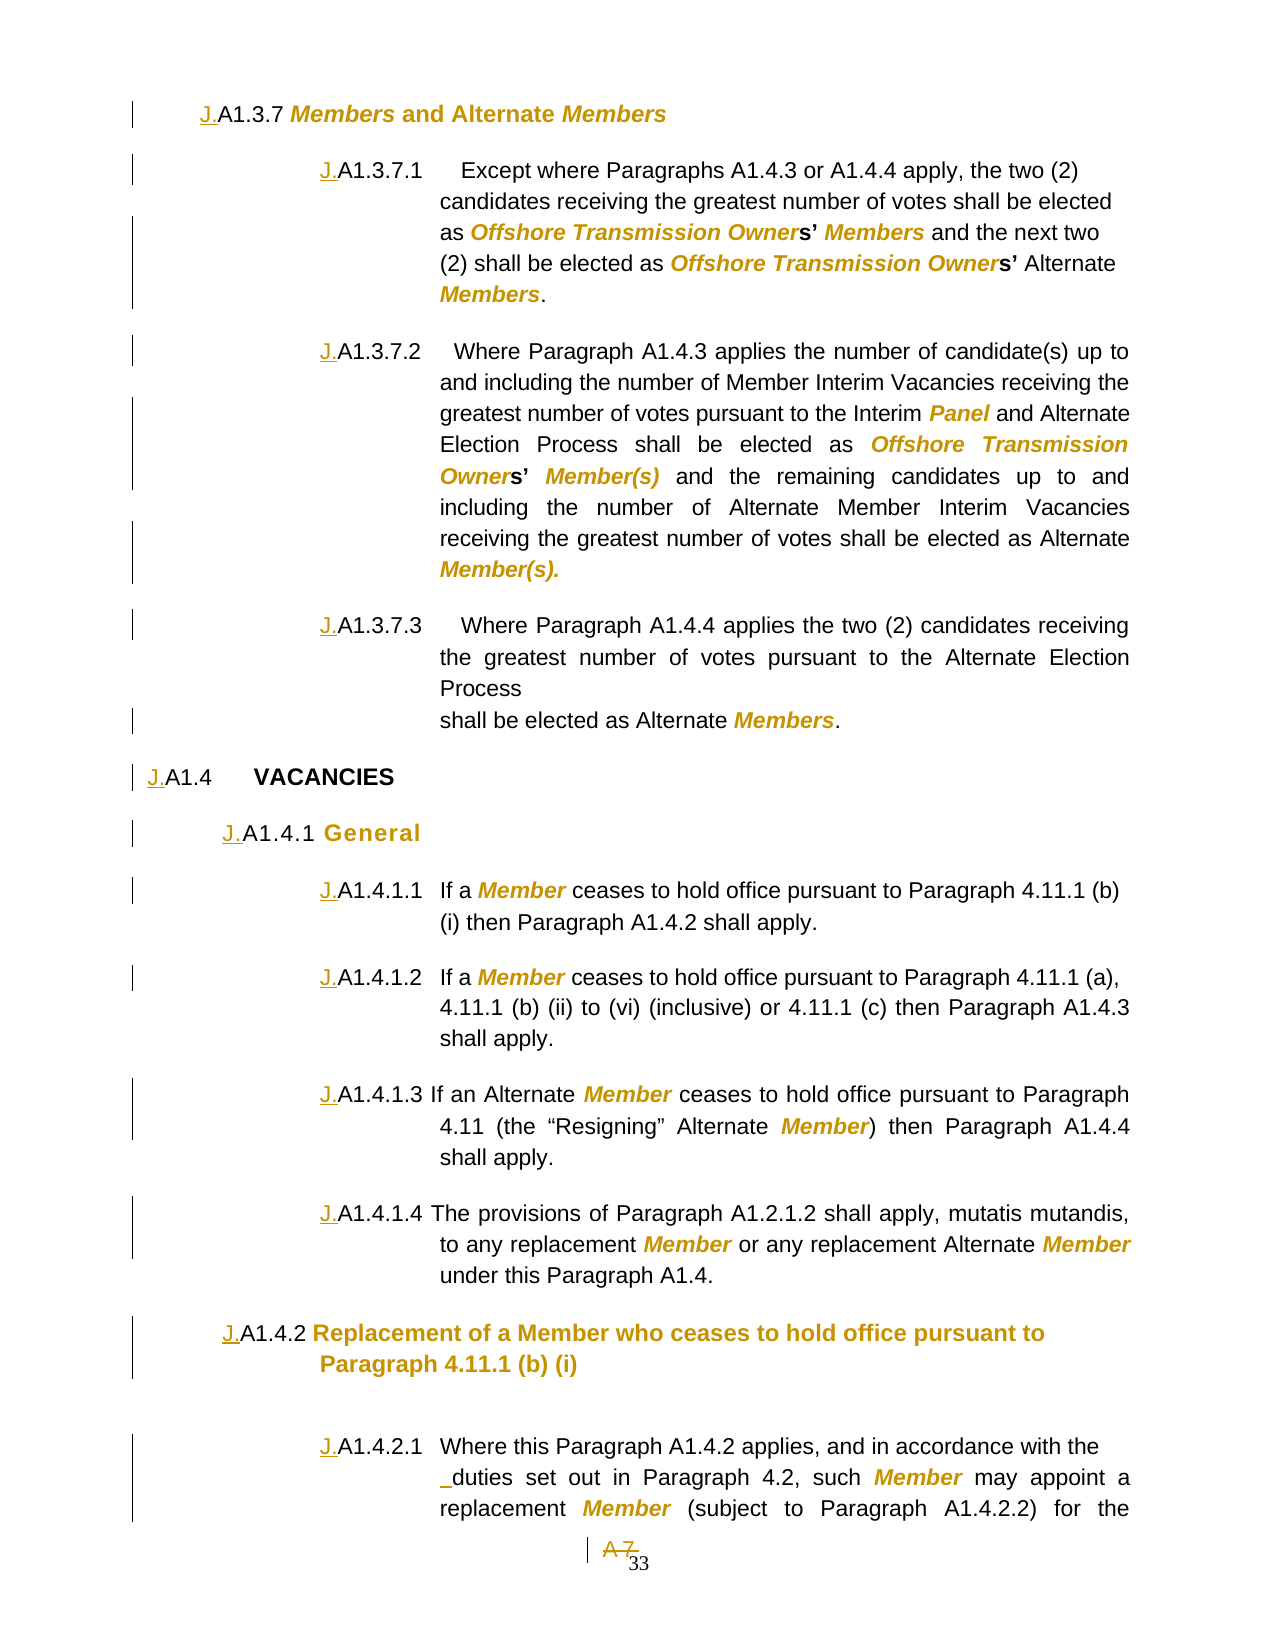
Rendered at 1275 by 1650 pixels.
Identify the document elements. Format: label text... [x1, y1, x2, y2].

text shall be elected as Alternate Members. [439, 708, 1130, 734]
text A1.4.2 Replacement of a Member who ceases to hold office pursuant to Paragraph 4.11.1 (b) (i) [222, 1316, 1055, 1379]
text A1.4.1.4 The provisions of Paragraph A1.2.1.2 shall apply, mutatis mutandis, to any replacement Member or any replacement Alternate Member under this Paragraph A1.4. [319, 1196, 1130, 1290]
text A1.3.7 Members and Alternate Members [199, 101, 1130, 128]
text (i) then Paragraph A1.4.2 shall apply. [439, 909, 1130, 935]
text 4.11.1 (b) (ii) to (vi) (inclusive) or 4.11.1 (c) then Paragraph A1.4.3 shall apply. [439, 991, 1130, 1053]
text A1.4.1.1 If a Member ceases to hold office pursuant to Paragraph 4.11.1 (b) [319, 877, 1130, 904]
text A1.3.7.1 Except where Paragraphs A1.4.3 or A1.4.4 apply, the two (2) candidates receiving the greatest number of votes shall be elected as Offshore Transmission Owners’ Members and the next two (2) shall be elected as Offshore Transmission Owners’ Alternate Members. [319, 154, 1130, 308]
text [439, 1460, 1130, 1522]
text A1.4.1.2 If a Member ceases to hold office pursuant to Paragraph 4.11.1 (a), [319, 965, 1130, 991]
text A1.4.2.1 Where this Paragraph A1.4.2 applies, and in accordance with the [319, 1434, 1130, 1460]
text A1.3.7.2 Where Paragraph A1.4.3 applies the number of candidate(s) up to and including the number of Member Interim Vacancies receiving the greatest number of votes pursuant to the Interim Panel and Alternate Election Process shall be elected as Offshore Transmission Owners’ Member(s) and the remaining candidates up to and including the number of Alternate Member Interim Vacancies receiving the greatest number of votes shall be elected as Alternate Member(s). [319, 334, 1130, 584]
text A1.4.1.3 If an Alternate Member ceases to hold office pursuant to Paragraph 4.11 (the “Resigning” Alternate Member) then Paragraph A1.4.4 shall apply. [319, 1078, 1130, 1172]
text A1.3.7.3 Where Paragraph A1.4.4 applies the two (2) candidates receiving the greatest number of votes pursuant to the Alternate Election Process [319, 609, 1130, 703]
text A1.4.1 General [222, 820, 1130, 847]
text A1.4 VACANCIES [147, 764, 1130, 791]
